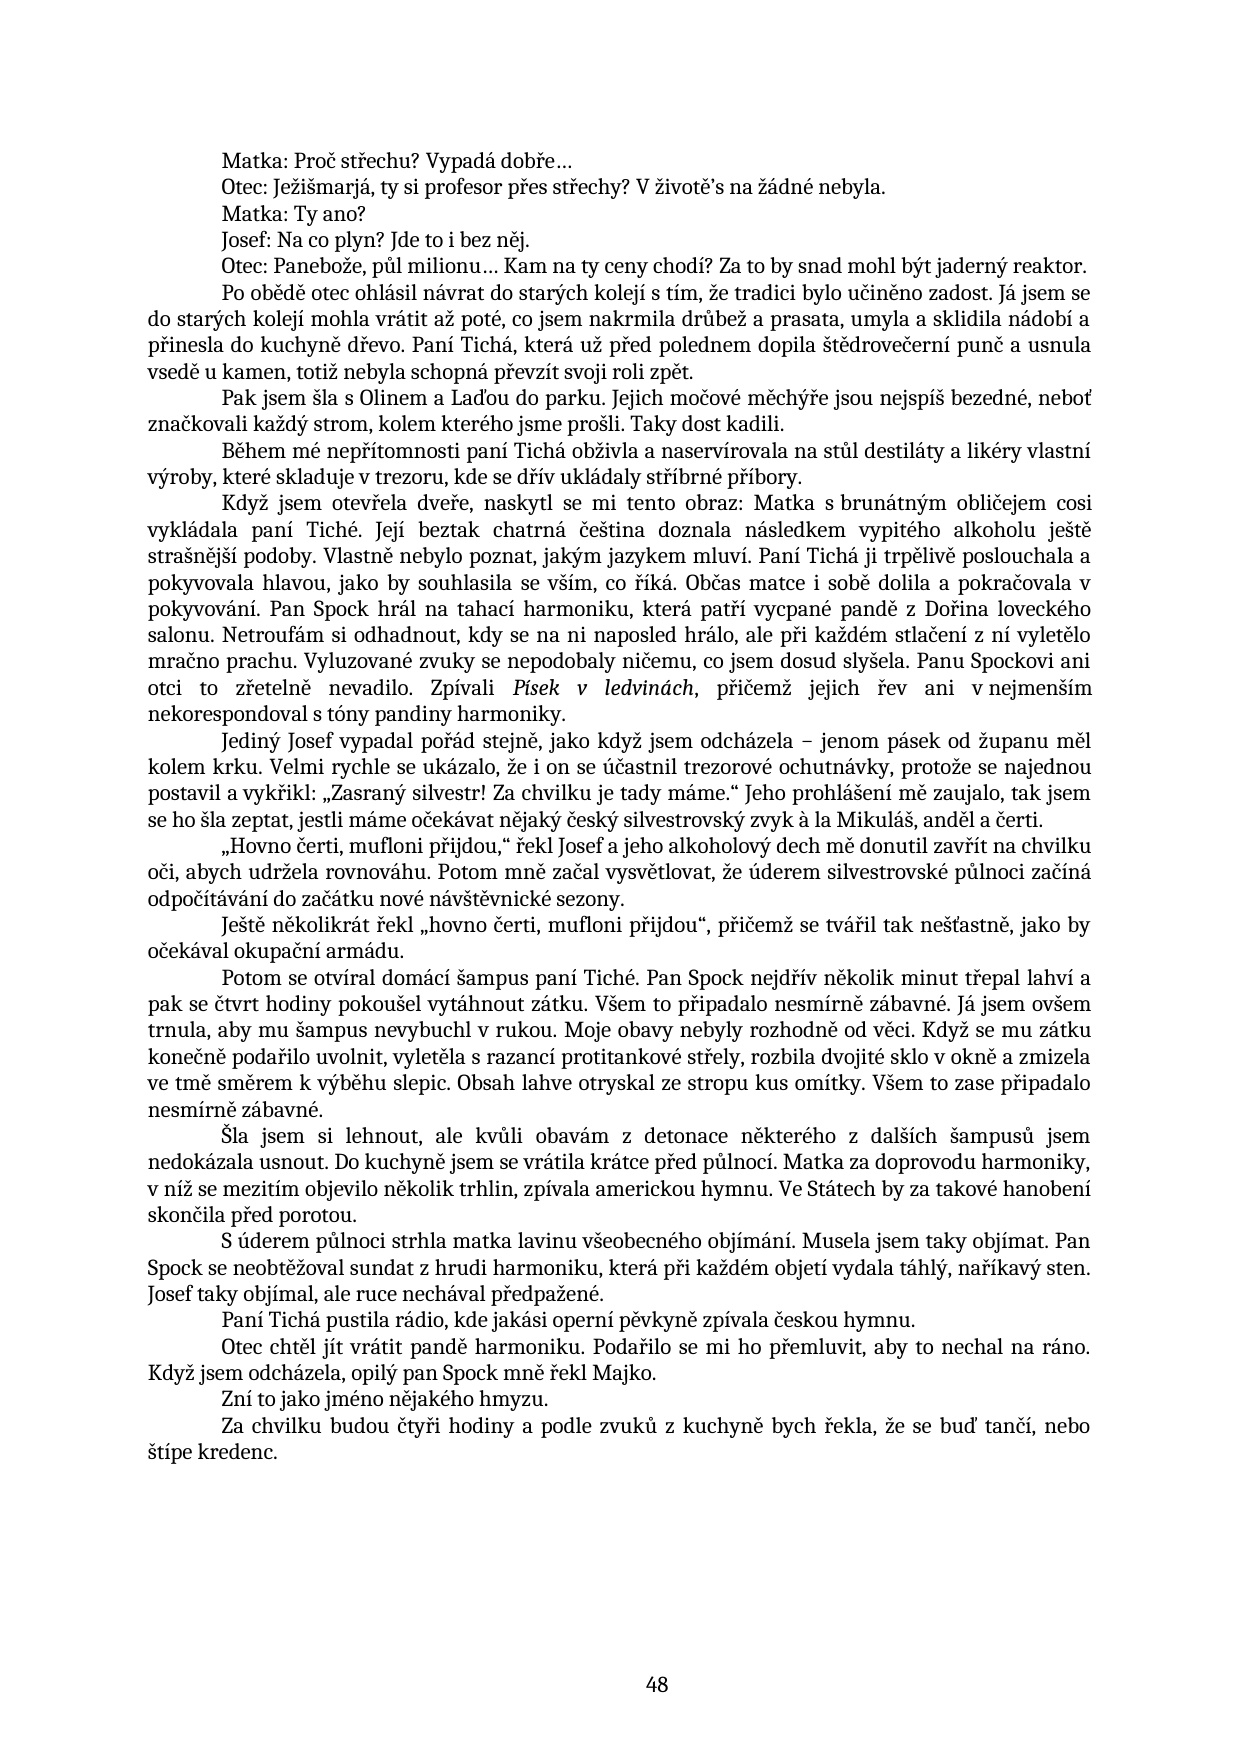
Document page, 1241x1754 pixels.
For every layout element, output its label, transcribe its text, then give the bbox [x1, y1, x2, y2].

text S úderem půlnoci strhla matka lavinu všeobecného objímání. Musela jsem taky objímat. Pan Spock se neobtěžoval sundat z hrudi harmoniku, která při každém objetí vydala táhlý, naříkavý sten. Josef taky objímal, ale ruce nechával předpažené. [148, 1228, 1093, 1307]
text Po obědě otec ohlásil návrat do starých kolejí s tím, že tradici bylo učiněno zadost. Já jsem se do starých kolejí mohla vrátit až poté, co jsem nakrmila drůbež a prasata, umyla a sklidila nádobí a přinesla do kuchyně dřevo. Paní Tichá, která už před polednem dopila štědrovečerní punč a usnula vsedě u kamen, totiž nebyla schopná převzít svoji roli zpět. [148, 279, 1093, 385]
text Šla jsem si lehnout, ale kvůli obavám z detonace některého z dalších šampusů jsem nedokázala usnout. Do kuchyně jsem se vrátila krátce před půlnocí. Matka za doprovodu harmoniky, v níž se mezitím objevilo několik trhlin, zpívala americkou hymnu. Ve Státech by za takové hanobení skončila před porotou. [148, 1123, 1093, 1228]
text Matka: Proč střechu? Vypadá dobře… [148, 148, 1093, 174]
text Otec: Panebože, půl milionu… Kam na ty ceny chodí? Za to by snad mohl být jaderný reaktor. [148, 253, 1093, 279]
text Otec: Ježišmarjá, ty si profesor přes střechy? V životě’s na žádné nebyla. [148, 174, 1093, 200]
text Josef: Na co plyn? Jde to i bez něj. [148, 227, 1093, 253]
text Paní Tichá pustila rádio, kde jakási operní pěvkyně zpívala českou hymnu. [148, 1307, 1093, 1333]
text Zní to jako jméno nějakého hmyzu. [148, 1386, 1093, 1413]
text „Hovno čerti, mufloni přijdou,“ řekl Josef a jeho alkoholový dech mě donutil zavřít na chvilku oči, abych udržela rovnováhu. Potom mně začal vysvětlovat, že úderem silvestrovské půlnoci začíná odpočítávání do začátku nové návštěvnické sezony. [148, 833, 1093, 912]
text Matka: Ty ano? [148, 200, 1093, 227]
text Ještě několikrát řekl „hovno čerti, mufloni přijdou“, přičemž se tvářil tak nešťastně, jako by očekával okupační armádu. [148, 912, 1093, 964]
text Jediný Josef vypadal pořád stejně, jako když jsem odcházela − jenom pásek od županu měl kolem krku. Velmi rychle se ukázalo, že i on se účastnil trezorové ochutnávky, protože se najednou postavil a vykřikl: „Zasraný silvestr! Za chvilku je tady máme.“ Jeho prohlášení mě zaujalo, tak jsem se ho šla zeptat, jestli máme očekávat nějaký český silvestrovský zvyk à la Mikuláš, anděl a čerti. [148, 727, 1093, 833]
text Otec chtěl jít vrátit pandě harmoniku. Podařilo se mi ho přemluvit, aby to nechal na ráno. Když jsem odcházela, opilý pan Spock mně řekl Majko. [148, 1333, 1093, 1386]
text Pak jsem šla s Olinem a Laďou do parku. Jejich močové měchýře jsou nejspíš bezedné, neboť značkovali každý strom, kolem kterého jsme prošli. Taky dost kadili. [148, 385, 1093, 437]
text Během mé nepřítomnosti paní Tichá obživla a naservírovala na stůl destiláty a likéry vlastní výroby, které skladuje v trezoru, kde se dřív ukládaly stříbrné příbory. [148, 437, 1093, 490]
text Za chvilku budou čtyři hodiny a podle zvuků z kuchyně bych řekla, že se buď tančí, nebo štípe kredenc. [148, 1413, 1093, 1465]
text Potom se otvíral domácí šampus paní Tiché. Pan Spock nejdřív několik minut třepal lahví a pak se čtvrt hodiny pokoušel vytáhnout zátku. Všem to připadalo nesmírně zábavné. Já jsem ovšem trnula, aby mu šampus nevybuchl v rukou. Moje obavy nebyly rozhodně od věci. Když se mu zátku konečně podařilo uvolnit, vyletěla s razancí protitankové střely, rozbila dvojité sklo v okně a zmizela ve tmě směrem k výběhu slepic. Obsah lahve otryskal ze stropu kus omítky. Všem to zase připadalo nesmírně zábavné. [148, 964, 1093, 1123]
text Když jsem otevřela dveře, naskytl se mi tento obraz: Matka s brunátným obličejem cosi vykládala paní Tiché. Její beztak chatrná čeština doznala následkem vypitého alkoholu ještě strašnější podoby. Vlastně nebylo poznat, jakým jazykem mluví. Paní Tichá ji trpělivě poslouchala a pokyvovala hlavou, jako by souhlasila se vším, co říká. Občas matce i sobě dolila a pokračovala v pokyvování. Pan Spock hrál na tahací harmoniku, která patří vycpané pandě z Dořina loveckého salonu. Netroufám si odhadnout, kdy se na ni naposled hrálo, ale při každém stlačení z ní vyletělo mračno prachu. Vyluzované zvuky se nepodobaly ničemu, co jsem dosud slyšela. Panu Spockovi ani otci to zřetelně nevadilo. Zpívali Písek v ledvinách, přičemž jejich řev ani v nejmenším nekorespondoval s tóny pandiny harmoniky. [148, 490, 1093, 727]
